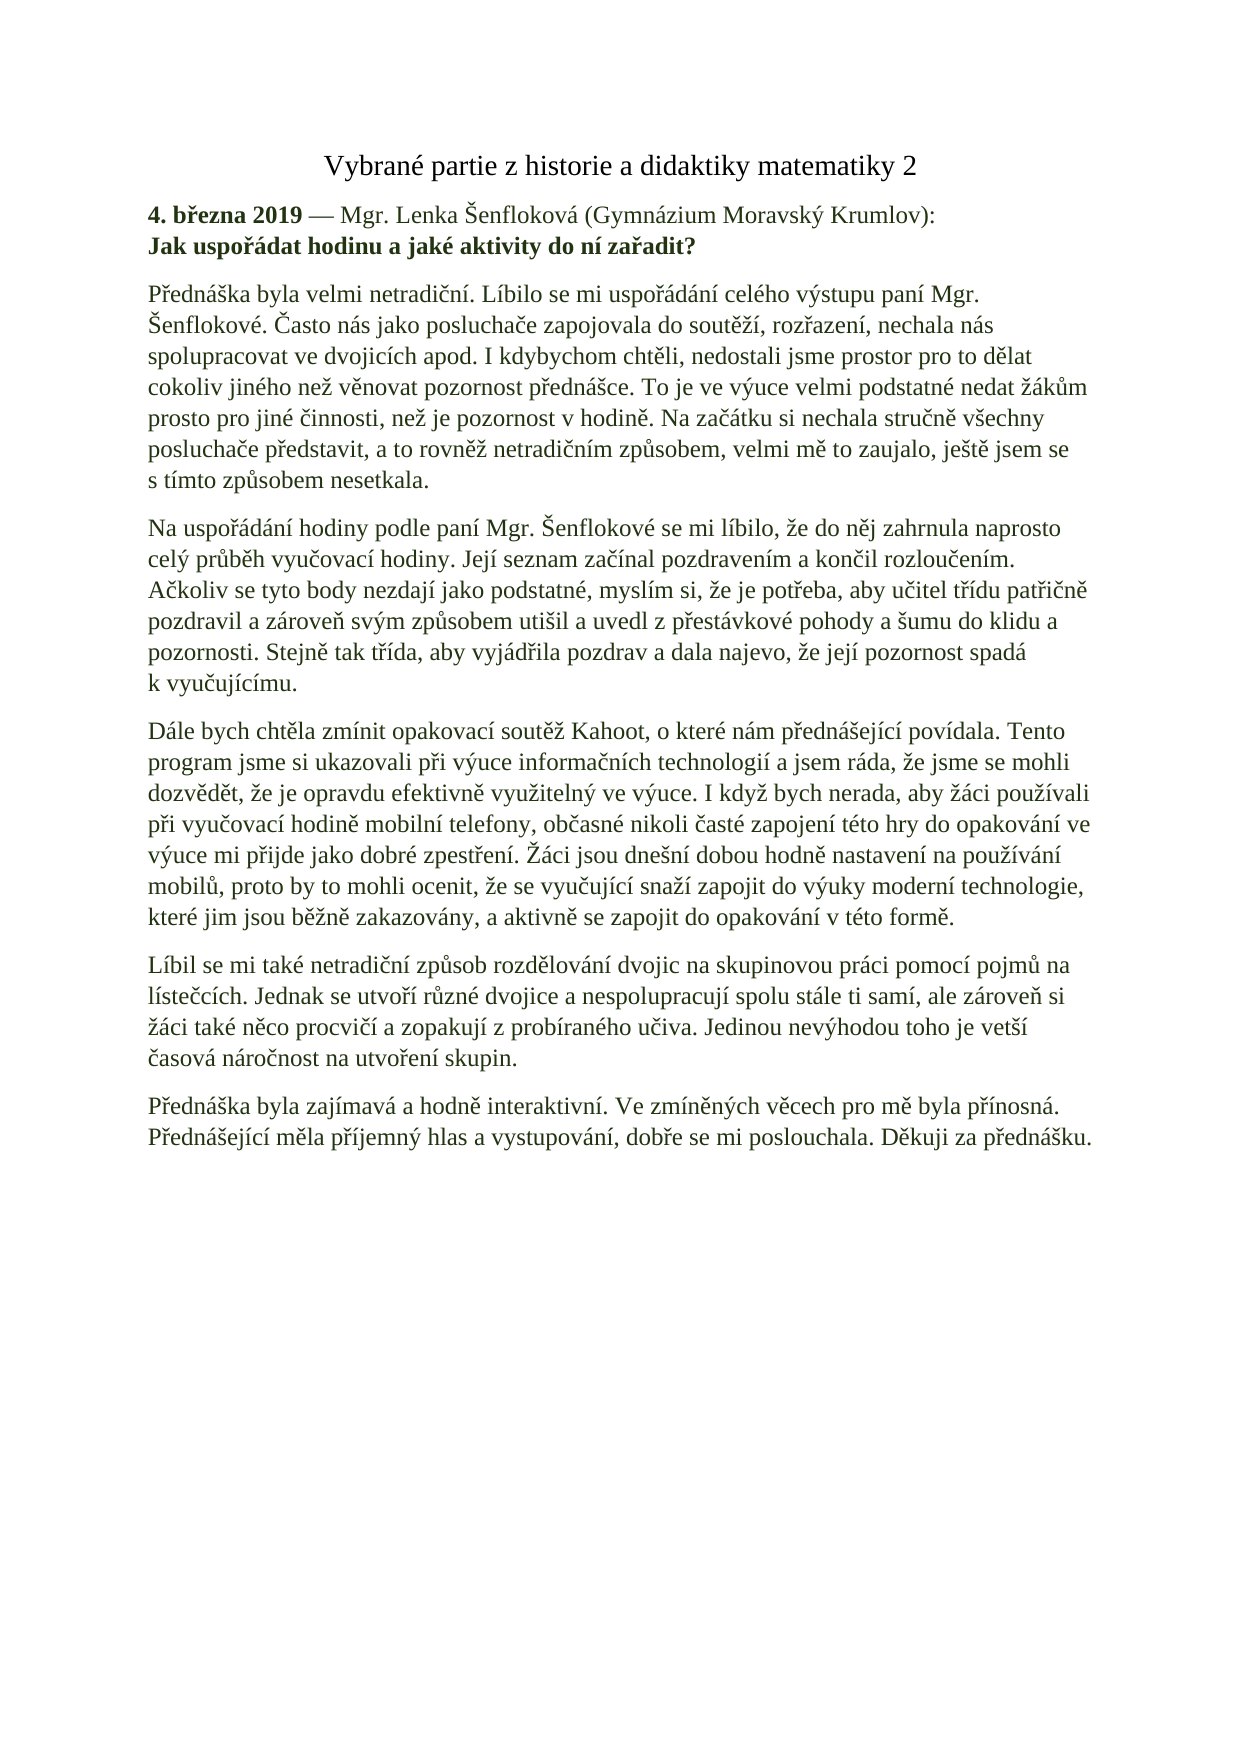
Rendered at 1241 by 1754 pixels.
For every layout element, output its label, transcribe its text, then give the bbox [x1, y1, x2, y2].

text Dále bych chtěla zmínit opakovací soutěž Kahoot, o které nám přednášející povídala. Tento program jsme si ukazovali při výuce informačních technologií a jsem ráda, že jsme se mohli dozvědět, že je opravdu efektivně využitelný ve výuce. I když bych nerada, aby žáci používali při vyučovací hodině mobilní telefony, občasné nikoli časté zapojení této hry do opakování ve výuce mi přijde jako dobré zpestření. Žáci jsou dnešní dobou hodně nastavení na používání mobilů, proto by to mohli ocenit, že se vyučující snaží zapojit do výuky moderní technologie, které jim jsou běžně zakazovány, a aktivně se zapojit do opakování v této formě. [148, 716, 1093, 931]
text Přednáška byla velmi netradiční. Líbilo se mi uspořádání celého výstupu paní Mgr. Šenflokové. Často nás jako posluchače zapojovala do soutěží, rozřazení, nechala nás spolupracovat ve dvojicích apod. I kdybychom chtěli, nedostali jsme prostor pro to dělat cokoliv jiného než věnovat pozornost přednášce. To je ve výuce velmi podstatné nedat žákům prosto pro jiné činnosti, než je pozornost v hodině. Na začátku si nechala stručně všechny posluchače představit, a to rovněž netradičním způsobem, velmi mě to zaujalo, ještě jsem se s tímto způsobem nesetkala. [148, 279, 1093, 494]
text Na uspořádání hodiny podle paní Mgr. Šenflokové se mi líbilo, že do něj zahrnula naprosto celý průběh vyučovací hodiny. Její seznam začínal pozdravením a končil rozloučením. Ačkoliv se tyto body nezdají jako podstatné, myslím si, že je potřeba, aby učitel třídu patřičně pozdravil a zároveň svým způsobem utišil a uvedl z přestávkové pohody a šumu do klidu a pozornosti. Stejně tak třída, aby vyjádřila pozdrav a dala najevo, že její pozornost spadá k vyučujícímu. [148, 513, 1093, 697]
text Líbil se mi také netradiční způsob rozdělování dvojic na skupinovou práci pomocí pojmů na lístečcích. Jednak se utvoří různé dvojice a nespolupracují spolu stále ti samí, ale zároveň si žáci také něco procvičí a zopakují z probíraného učiva. Jedinou nevýhodou toho je vetší časová náročnost na utvoření skupin. [148, 950, 1093, 1072]
text 4. března 2019 — Mgr. Lenka Šenfloková (Gymnázium Moravský Krumlov): Jak uspořádat hodinu a jaké aktivity do ní zařadit? [148, 200, 1093, 260]
text Přednáška byla zajímavá a hodně interaktivní. Ve zmíněných věcech pro mě byla přínosná. Přednášející měla příjemný hlas a vystupování, dobře se mi poslouchala. Děkuji za přednášku. [148, 1091, 1093, 1151]
text Vybrané partie z historie a didaktiky matematiky 2 [148, 148, 1093, 181]
